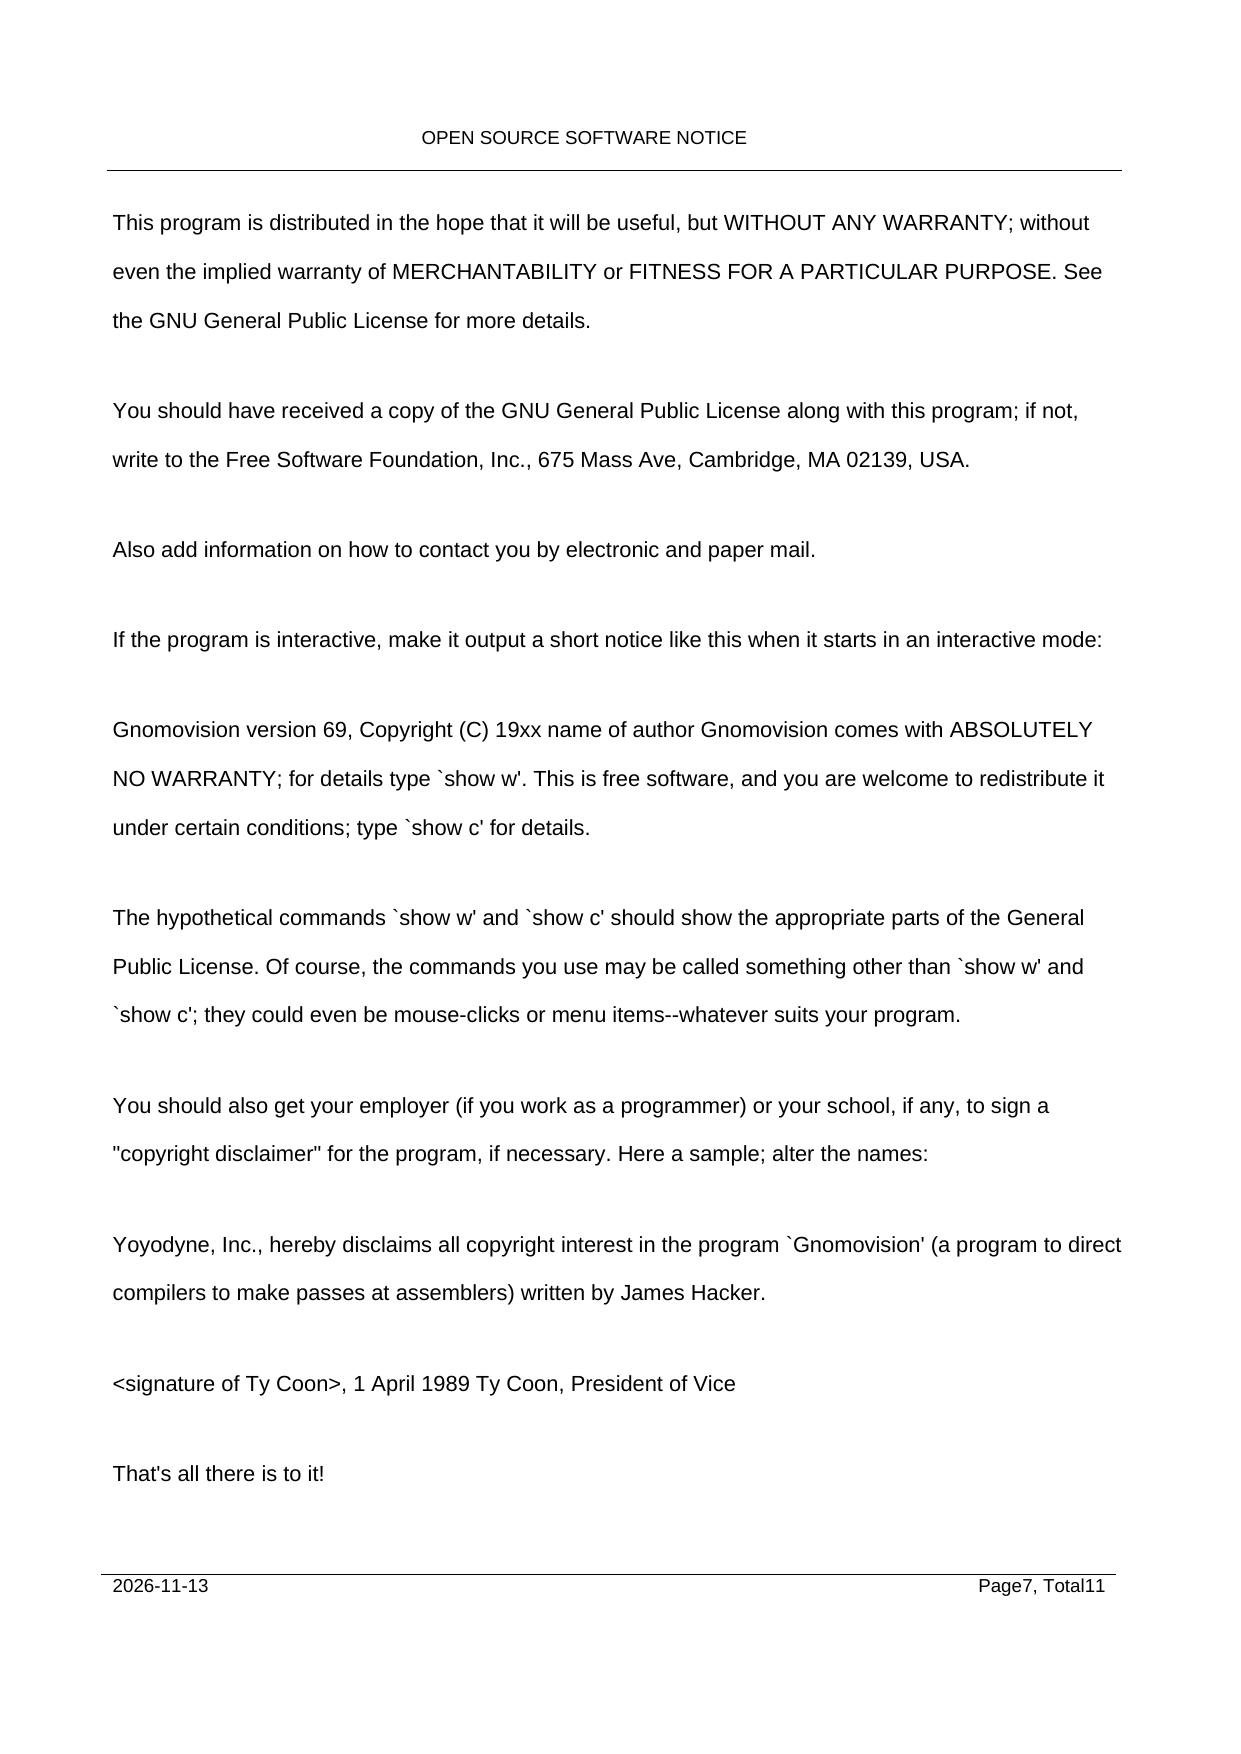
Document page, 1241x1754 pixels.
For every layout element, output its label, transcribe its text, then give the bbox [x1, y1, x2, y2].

text You should have received a copy of the GNU General Public License along with this program; if not, write to the Free Software Foundation, Inc., 675 Mass Ave, Cambridge, MA 02139, USA. [112, 394, 1128, 475]
text <signature of Ty Coon>, 1 April 1989 Ty Coon, President of Vice [112, 1367, 1128, 1399]
text You should also get your employer (if you work as a programmer) or your school, if any, to sign a "copyright disclaimer" for the program, if necessary. Here a sample; alter the names: [112, 1089, 1128, 1170]
text Gnomovision version 69, Copyright (C) 19xx name of author Gnomovision comes with ABSOLUTELY NO WARRANTY; for details type `show w'. This is free software, and you are welcome to redistribute it under certain conditions; type `show c' for details. [112, 713, 1128, 843]
text Yoyodyne, Inc., hereby disclaims all copyright interest in the program `Gnomovision' (a program to direct compilers to make passes at assemblers) written by James Hacker. [112, 1228, 1128, 1309]
text Also add information on how to contact you by electronic and paper mail. [112, 533, 1128, 566]
text The hypothetical commands `show w' and `show c' should show the appropriate parts of the General Public License. Of course, the commands you use may be called something other than `show w' and `show c'; they could even be mouse-clicks or menu items--whatever suits your program. [112, 901, 1128, 1031]
text This program is distributed in the hope that it will be useful, but WITHOUT ANY WARRANTY; without even the implied warranty of MERCHANTABILITY or FITNESS FOR A PARTICULAR PURPOSE. See the GNU General Public License for more details. [112, 206, 1128, 336]
text If the program is interactive, make it output a short notice like this when it starts in an interactive mode: [112, 623, 1128, 656]
text That's all there is to it! [112, 1457, 1128, 1489]
